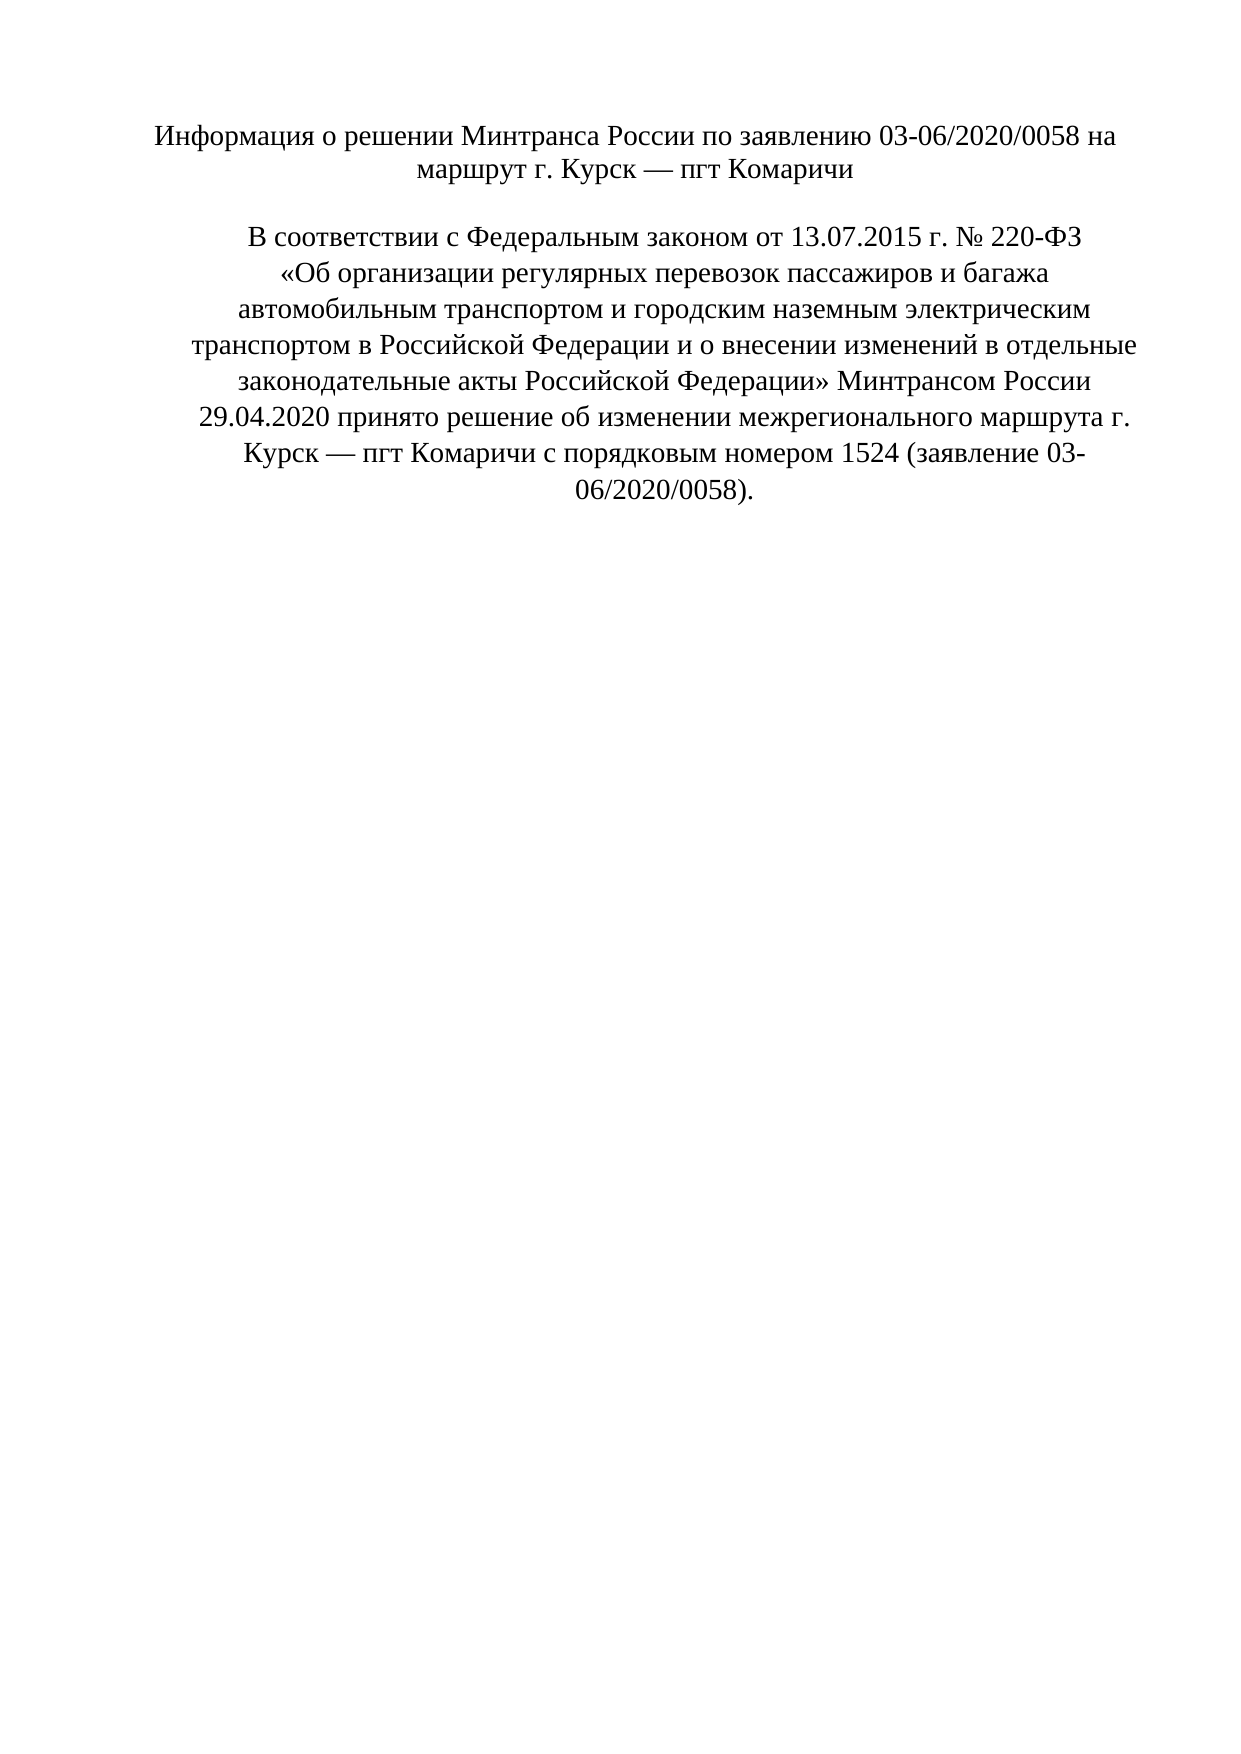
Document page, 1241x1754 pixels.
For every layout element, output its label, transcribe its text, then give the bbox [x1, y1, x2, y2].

text В соответствии с Федеральным законом от 13.07.2015 г. № 220-ФЗ «Об организации регулярных перевозок пассажиров и багажа автомобильным транспортом и городским наземным электрическим транспортом в Российской Федерации и о внесении изменений в отдельные законодательные акты Российской Федерации» Минтрансом России 29.04.2020 принято решение об изменении межрегионального маршрута г. Курск — пгт Комаричи с порядковым номером 1524 (заявление 03-06/2020/0058). [177, 219, 1152, 505]
text Информация о решении Минтранса России по заявлению 03-06/2020/0058 на маршрут г. Курск — пгт Комаричи [118, 118, 1152, 185]
